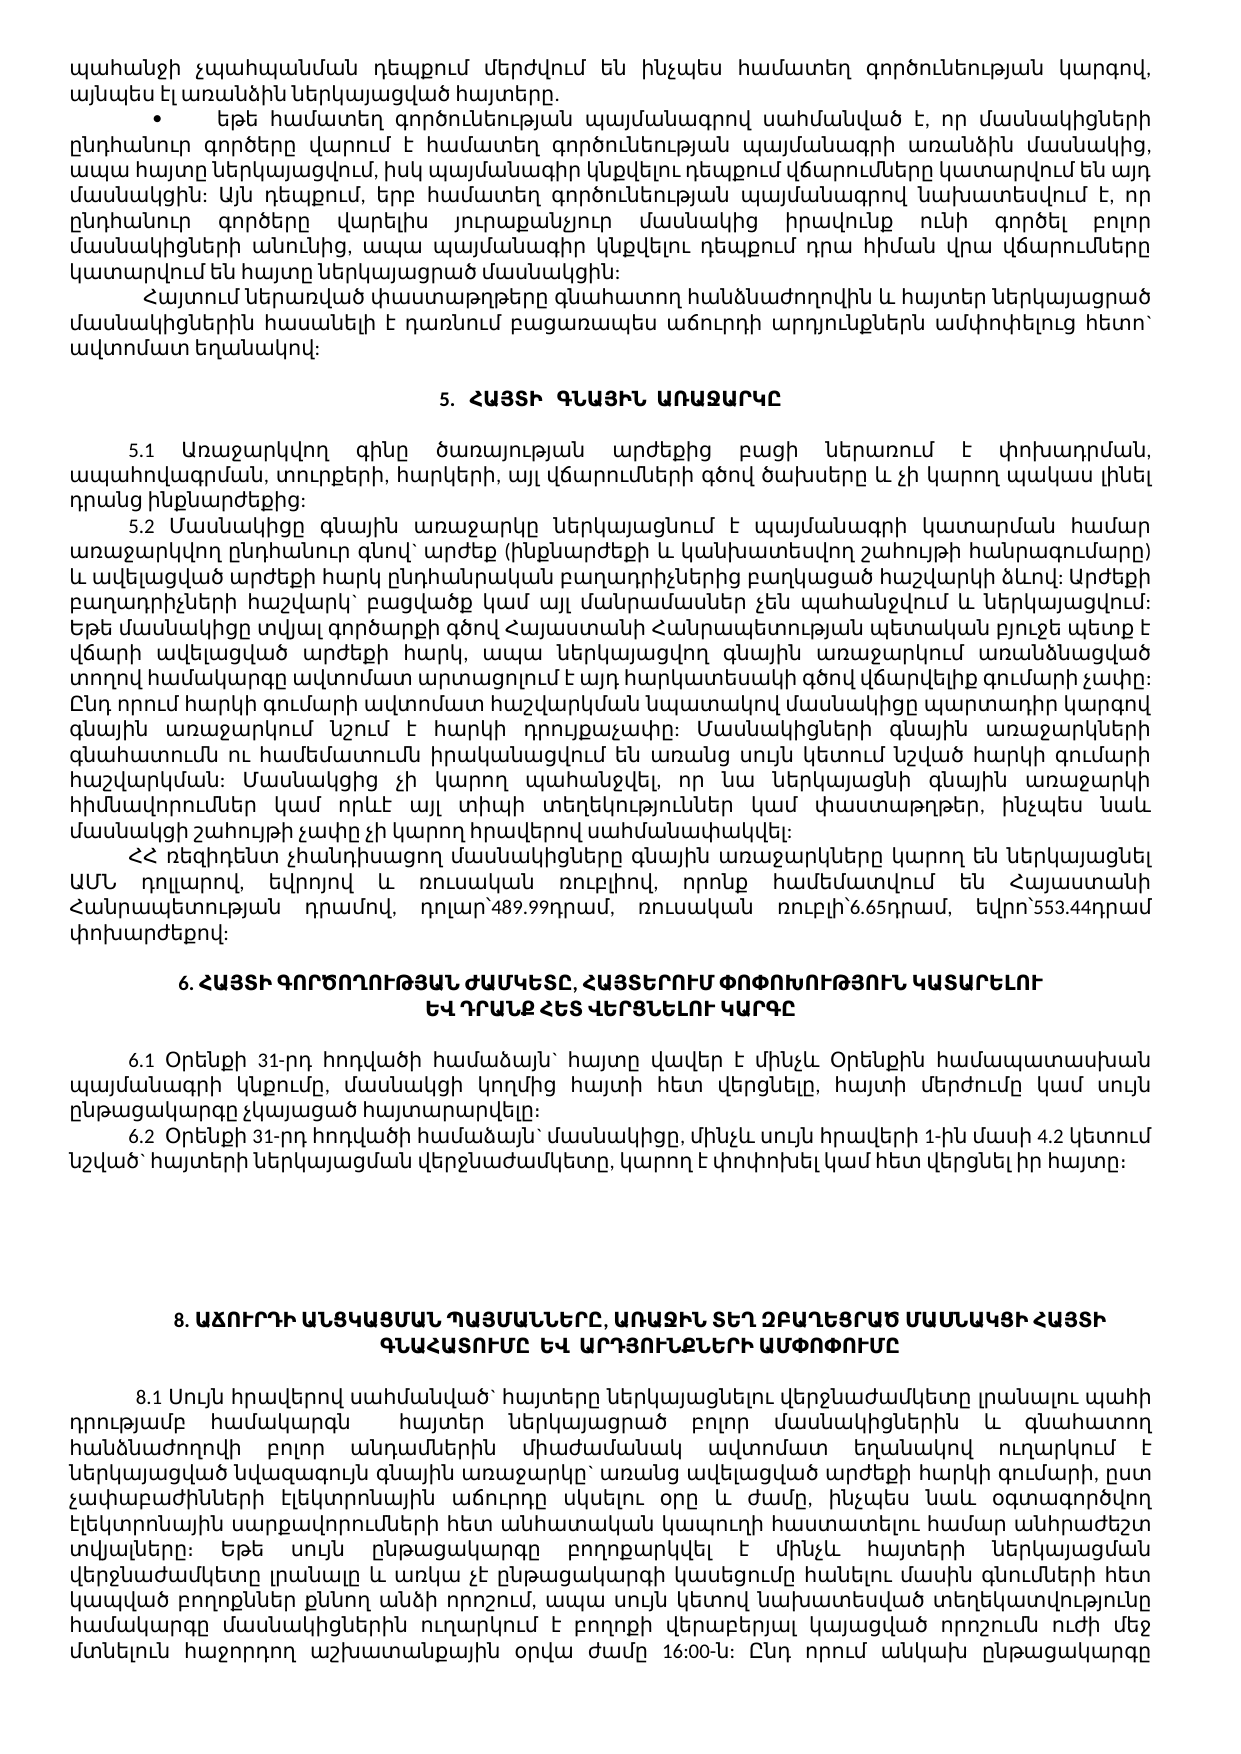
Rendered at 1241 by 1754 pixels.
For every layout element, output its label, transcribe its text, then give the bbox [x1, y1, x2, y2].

text 5.2 Մասնակիցը գնային առաջարկը ներկայացնում է պայմանագրի կատարման համար առաջարկվող ընդհանուր գնով` արժեք (ինքնարժեքի և կանխատեսվող շահույթի հանրագումարը) և ավելացված արժեքի հարկ ընդհանրական բաղադրիչներից բաղկացած հաշվարկի ձևով: Արժեքի բաղադրիչների հաշվարկ` բացվածք կամ այլ մանրամասներ չեն պահանջվում և ներկայացվում: Եթե մասնակիցը տվյալ գործարքի գծով Հայաստանի Հանրապետության պետական բյուջե պետք է վճարի ավելացված արժեքի հարկ, ապա ներկայացվող գնային առաջարկում առանձնացված տողով համակարգը ավտոմատ արտացոլում է այդ հարկատեսակի գծով վճարվելիք գումարի չափը: Ընդ որում հարկի գումարի ավտոմատ հաշվարկման նպատակով մասնակիցը պարտադիր կարգով գնային առաջարկում նշում է հարկի դրույքաչափը: Մասնակիցների գնային առաջարկների գնահատումն ու համեմատումն իրականացվում են առանց սույն կետում նշված հարկի գումարի հաշվարկման: Մասնակցից չի կարող պահանջվել, որ նա ներկայացնի գնային առաջարկի հիմնավորումներ կամ որևէ այլ տիպի տեղեկություններ կամ փաստաթղթեր, ինչպես նաև մասնակցի շահույթի չափը չի կարող հրավերով սահմանափակվել: [69, 513, 1152, 843]
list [69, 56, 1152, 106]
text 6. ՀԱՅՏԻ ԳՈՐԾՈՂՈՒԹՅԱՆ ԺԱՄԿԵՏԸ, ՀԱՅՏԵՐՈՒՄ ՓՈՓՈԽՈՒԹՅՈՒՆ ԿԱՏԱՐԵԼՈՒ [69, 971, 1152, 996]
list եթե համատեղ գործունեության պայմանագրով սահմանված է, որ մասնակիցների ընդհանուր գործերը վարում է համատեղ գործունեության պայմանագրի առանձին մասնակից, ապա հայտը ներկայացվում, իսկ պայմանագիր կնքվելու դեպքում վճարումները կատարվում են այդ մասնակցին: Այն դեպքում, երբ համատեղ գործունեության պայմանագրով նախատեսվում է, որ ընդհանուր գործերը վարելիս յուրաքանչյուր մասնակից իրավունք ունի գործել բոլոր մասնակիցների անունից, ապա պայմանագիր կնքվելու դեպքում դրա հիման վրա վճարումները կատարվում են հայտը ներկայացրած մասնակցին: [69, 106, 1152, 284]
text ԳՆԱՀԱՏՈՒՄԸ ԵՎ ԱՐԴՅՈՒՆՔՆԵՐԻ ԱՄՓՈՓՈՒՄԸ [69, 1333, 1152, 1358]
text 6.2 Օրենքի 31-րդ հոդվածի համաձայն` մասնակիցը, մինչև սույն հրավերի 1-ին մասի 4.2 կետում նշված` հայտերի ներկայացման վերջնաժամկետը, կարող է փոփոխել կամ հետ վերցնել իր հայտը։ [69, 1123, 1152, 1174]
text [69, 1384, 1152, 1663]
text 8. ԱՃՈՒՐԴԻ ԱՆՑԿԱՑՄԱՆ ՊԱՅՄԱՆՆԵՐԸ, ԱՌԱՋԻՆ ՏԵՂ ԶԲԱՂԵՑՐԱԾ ՄԱՍՆԱԿՑԻ ՀԱՅՏԻ [69, 1308, 1152, 1333]
text 5. ՀԱՅՏԻ ԳՆԱՅԻՆ ԱՌԱՋԱՐԿԸ [69, 386, 1152, 411]
text ՀՀ ռեզիդենտ չհանդիսացող մասնակիցները գնային առաջարկները կարող են ներկայացնել ԱՄՆ դոլլարով, եվրոյով և ռուսական ռուբլիով, որոնք համեմատվում են Հայաստանի Հանրապետության դրամով, դոլար՝489.99դրամ, ռուսական ռուբլի՝6.65դրամ, եվրո՝553.44դրամ փոխարժեքով: [69, 843, 1152, 945]
text 6.1 Օրենքի 31-րդ հոդվածի համաձայն` հայտը վավեր է մինչև Օրենքին համապատասխան պայմանագրի կնքումը, մասնակցի կողմից հայտի հետ վերցնելը, հայտի մերժումը կամ սույն ընթացակարգը չկայացած հայտարարվելը։ [69, 1047, 1152, 1123]
text Հայտում ներառված փաստաթղթերը գնահատող հանձնաժողովին և հայտեր ներկայացրած մասնակիցներին հասանելի է դառնում բացառապես աճուրդի արդյունքներն ամփոփելուց հետո` ավտոմատ եղանակով: [69, 284, 1152, 361]
text 5.1 Առաջարկվող գինը ծառայության արժեքից բացի ներառում է փոխադրման, ապահովագրման, տուրքերի, հարկերի, այլ վճարումների գծով ծախսերը և չի կարող պակաս լինել դրանց ինքնարժեքից: [69, 437, 1152, 513]
text ԵՎ ԴՐԱՆՔ ՀԵՏ ՎԵՐՑՆԵԼՈՒ ԿԱՐԳԸ [69, 996, 1152, 1021]
